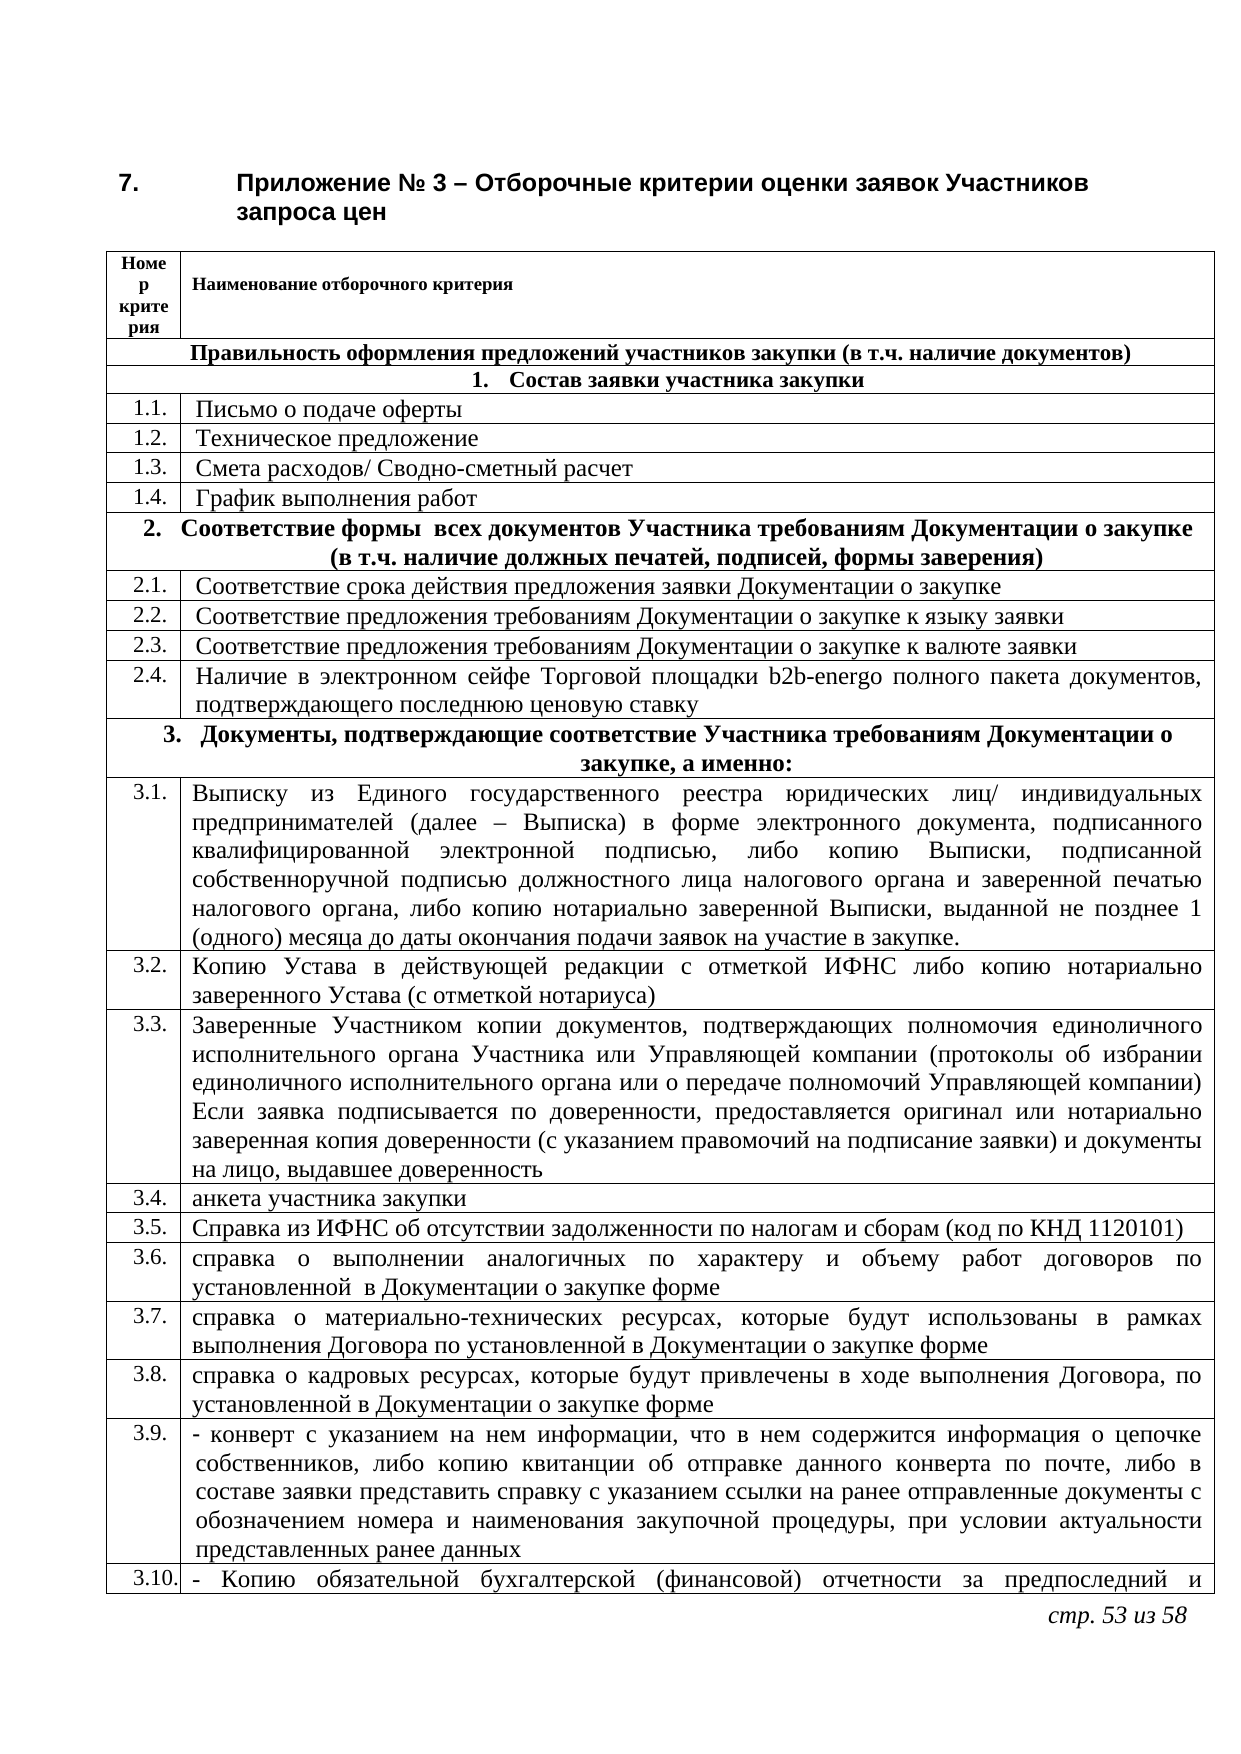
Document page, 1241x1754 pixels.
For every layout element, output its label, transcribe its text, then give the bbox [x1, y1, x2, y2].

table_cell Письмо о подаче оферты [181, 394, 1214, 422]
table_cell Соответствие предложения требованиям Документации о закупке к языку заявки [181, 601, 1214, 630]
table_cell [107, 483, 180, 512]
table_cell . [107, 394, 180, 422]
table_cell [107, 951, 180, 1009]
table_cell [107, 601, 180, 630]
table_cell Соответствие предложения требованиям Документации о закупке к валюте заявки [181, 631, 1214, 660]
table_cell [107, 1243, 180, 1301]
table_header Наименование отборочного критерия [181, 252, 1214, 338]
subtitle Приложение № 3 – Отборочные критерии оценки заявок Участников запроса цен [118, 168, 1181, 226]
table_cell Справка из ИФНС об отсутствии задолженности по налогам и сборам (код по КНД 1120101) [181, 1213, 1214, 1242]
table_cell [107, 1564, 180, 1592]
table_cell Соответствие срока действия предложения заявки Документации о закупке [181, 571, 1214, 600]
table_cell Правильность оформления предложений участников закупки (в т.ч. наличие документов) [107, 339, 1214, 365]
table_cell [107, 778, 180, 950]
table_cell [107, 1302, 180, 1359]
table_cell справка о материально-технических ресурсах, которые будут использованы в рамках выполнения Договора по установленной в Документации о закупке форме [181, 1302, 1214, 1359]
table_cell конверт с указанием на нем информации, что в нем содержится информация о цепочке собственников, либо копию квитанции об отправке данного конверта по почте, либо в составе заявки представить справку с указанием ссылки на ранее отправленные документы с обозначением номера и наименования закупочной процедуры, при условии актуальности представленных ранее данных [181, 1419, 1214, 1563]
table_cell Состав заявки участника закупки [107, 366, 1214, 393]
table_cell Выписку из Единого государственного реестра юридических лиц/ индивидуальных предпринимателей (далее – Выписка) в форме электронного документа, подписанного квалифицированной электронной подписью, либо копию Выписки, подписанной собственноручной подписью должностного лица налогового органа и заверенной печатью налогового органа, либо копию нотариально заверенной Выписки, выданной не позднее 1 (одного) месяца до даты окончания подачи заявок на участие в закупке. [181, 778, 1214, 950]
table_cell анкета участника закупки [181, 1184, 1214, 1212]
table_cell [107, 571, 180, 600]
table_cell [107, 1213, 180, 1242]
table_header Номер критерия [107, 252, 180, 338]
table_cell Соответствие формы всех документов Участника требованиям Документации о закупке (в т.ч. наличие должных печатей, подписей, формы заверения) [107, 513, 1214, 570]
table_cell Наличие в электронном сейфе Торговой площадки b2b-energo полного пакета документов, подтверждающего последнюю ценовую ставку [181, 661, 1214, 718]
table_cell [107, 1010, 180, 1182]
table_cell [107, 1360, 180, 1418]
table_cell Заверенные Участником копии документов, подтверждающих полномочия единоличного исполнительного органа Участника или Управляющей компании (протоколы об избрании единоличного исполнительного органа или о передаче полномочий Управляющей компании) Если заявка подписывается по доверенности, предоставляется оригинал или нотариально заверенная копия доверенности (с указанием правомочий на подписание заявки) и документы на лицо, выдавшее доверенность [181, 1010, 1214, 1182]
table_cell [181, 1564, 1214, 1592]
table_cell Копию Устава в действующей редакции с отметкой ИФНС либо копию нотариально заверенного Устава (с отметкой нотариуса) [181, 951, 1214, 1009]
table_cell [107, 1419, 180, 1563]
table_cell [107, 453, 180, 482]
table_cell справка о выполнении аналогичных по характеру и объему работ договоров по установленной в Документации о закупке форме [181, 1243, 1214, 1301]
table_cell [107, 1184, 180, 1212]
table_cell справка о кадровых ресурсах, которые будут привлечены в ходе выполнения Договора, по установленной в Документации о закупке форме [181, 1360, 1214, 1418]
table_cell Документы, подтверждающие соответствие Участника требованиям Документации о закупке, а именно: [107, 719, 1214, 777]
table_cell График выполнения работ [181, 483, 1214, 512]
table_cell [107, 661, 180, 718]
table_cell Смета расходов/ Сводно-сметный расчет [181, 453, 1214, 482]
table_cell Техническое предложение [181, 424, 1214, 452]
table_cell [107, 631, 180, 660]
table_cell [107, 424, 180, 452]
